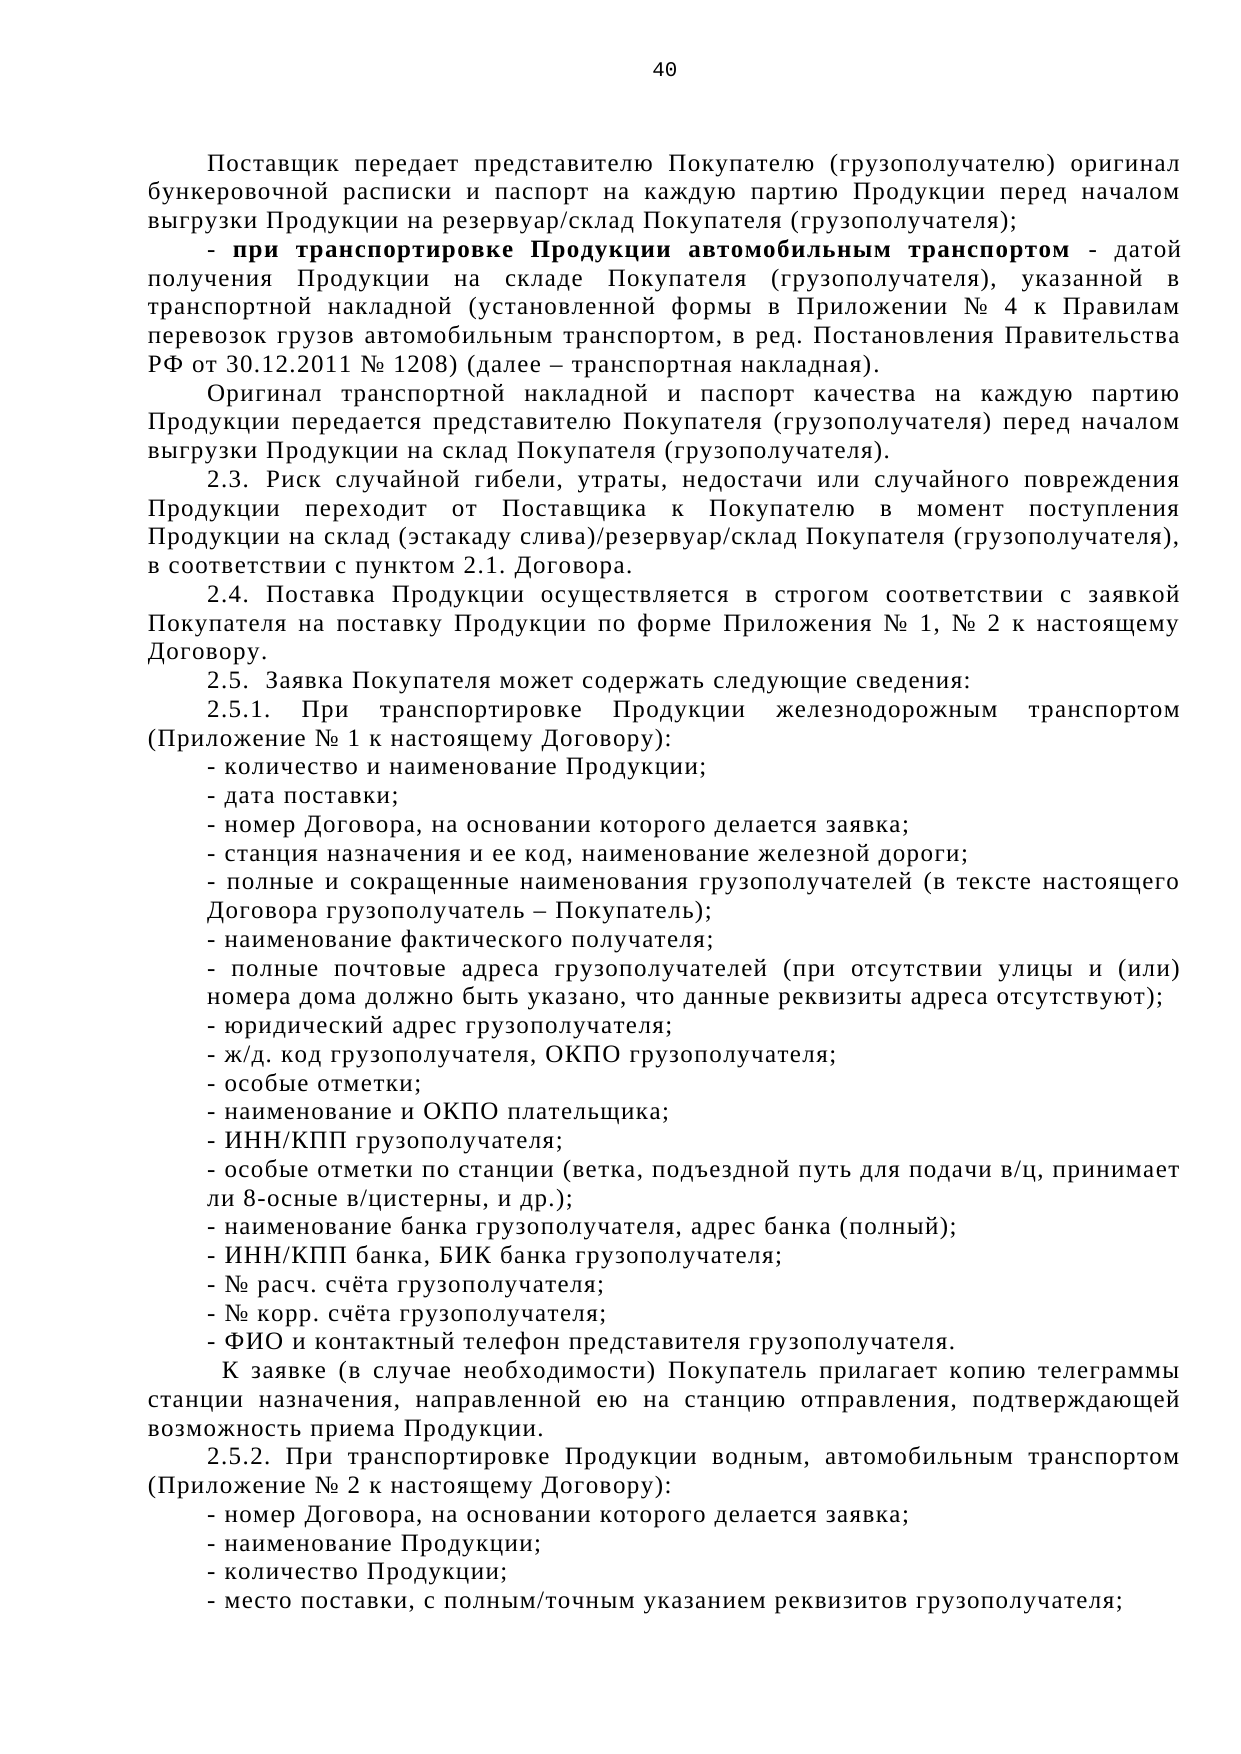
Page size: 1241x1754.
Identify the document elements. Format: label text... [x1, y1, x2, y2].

text - особые отметки; [207, 1068, 1181, 1096]
text - количество и наименование Продукции; [207, 751, 1181, 780]
text - станция назначения и ее код, наименование железной дороги; [207, 838, 1181, 866]
text 2.5.1. При транспортировке Продукции железнодорожным транспортом (Приложение № 1 к настоящему Договору): [148, 694, 1181, 751]
text 2.5. Заявка Покупателя может содержать следующие сведения: [207, 665, 1181, 694]
list Поставка Продукции осуществляется в строгом соответствии с заявкой Покупателя на поставку Продукции по форме Приложения № 1, № 2 к настоящему Договору. [148, 579, 1181, 665]
text К заявке (в случае необходимости) Покупатель прилагает копию телеграммы станции назначения, направленной ею на станцию отправления, подтверждающей возможность приема Продукции. [148, 1355, 1181, 1441]
text - номер Договора, на основании которого делается заявка; [207, 1499, 1181, 1528]
text - ФИО и контактный телефон представителя грузополучателя. [207, 1326, 1181, 1355]
text - № расч. счёта грузополучателя; [207, 1269, 1181, 1298]
text - место поставки, с полным/точным указанием реквизитов грузополучателя; [207, 1585, 1181, 1614]
text Поставщик передает представителю Покупателю (грузополучателю) оригинал бункеровочной расписки и паспорт на каждую партию Продукции перед началом выгрузки Продукции на резервуар/склад Покупателя (грузополучателя); [148, 148, 1181, 234]
text Оригинал транспортной накладной и паспорт качества на каждую партию Продукции передается представителю Покупателя (грузополучателя) перед началом выгрузки Продукции на склад Покупателя (грузополучателя). [148, 378, 1181, 464]
text - при транспортировке Продукции автомобильным транспортом - датой получения Продукции на складе Покупателя (грузополучателя), указанной в транспортной накладной (установленной формы в Приложении № 4 к Правилам перевозок грузов автомобильным транспортом, в ред. Постановления Правительства РФ от 30.12.2011 № 1208) (далее – транспортная накладная). [148, 234, 1181, 378]
text - ИНН/КПП банка, БИК банка грузополучателя; [207, 1240, 1181, 1269]
text - наименование фактического получателя; [207, 924, 1181, 953]
text - ж/д. код грузополучателя, ОКПО грузополучателя; [207, 1039, 1181, 1068]
text 2.5.2. При транспортировке Продукции водным, автомобильным транспортом (Приложение № 2 к настоящему Договору): [148, 1441, 1181, 1499]
text - номер Договора, на основании которого делается заявка; [207, 809, 1181, 838]
text - ИНН/КПП грузополучателя; [207, 1125, 1181, 1154]
text - юридический адрес грузополучателя; [207, 1010, 1181, 1039]
text - особые отметки по станции (ветка, подъездной путь для подачи в/ц, принимает ли 8-осные в/цистерны, и др.); [207, 1154, 1181, 1211]
text - количество Продукции; [207, 1556, 1181, 1585]
text - полные и сокращенные наименования грузополучателей (в тексте настоящего Договора грузополучатель – Покупатель); [207, 866, 1181, 924]
list Риск случайной гибели, утраты, недостачи или случайного повреждения Продукции переходит от Поставщика к Покупателю в момент поступления Продукции на склад (эстакаду слива)/резервуар/склад Покупателя (грузополучателя), в соответствии с пунктом 2.1. Договора. [148, 464, 1181, 579]
text - наименование и ОКПО плательщика; [207, 1096, 1181, 1125]
text - полные почтовые адреса грузополучателей (при отсутствии улицы и (или) номера дома должно быть указано, что данные реквизиты адреса отсутствуют); [207, 953, 1181, 1010]
text - дата поставки; [207, 780, 1181, 809]
text - № корр. счёта грузополучателя; [207, 1298, 1181, 1326]
text - наименование банка грузополучателя, адрес банка (полный); [207, 1211, 1181, 1240]
text - наименование Продукции; [207, 1528, 1181, 1556]
